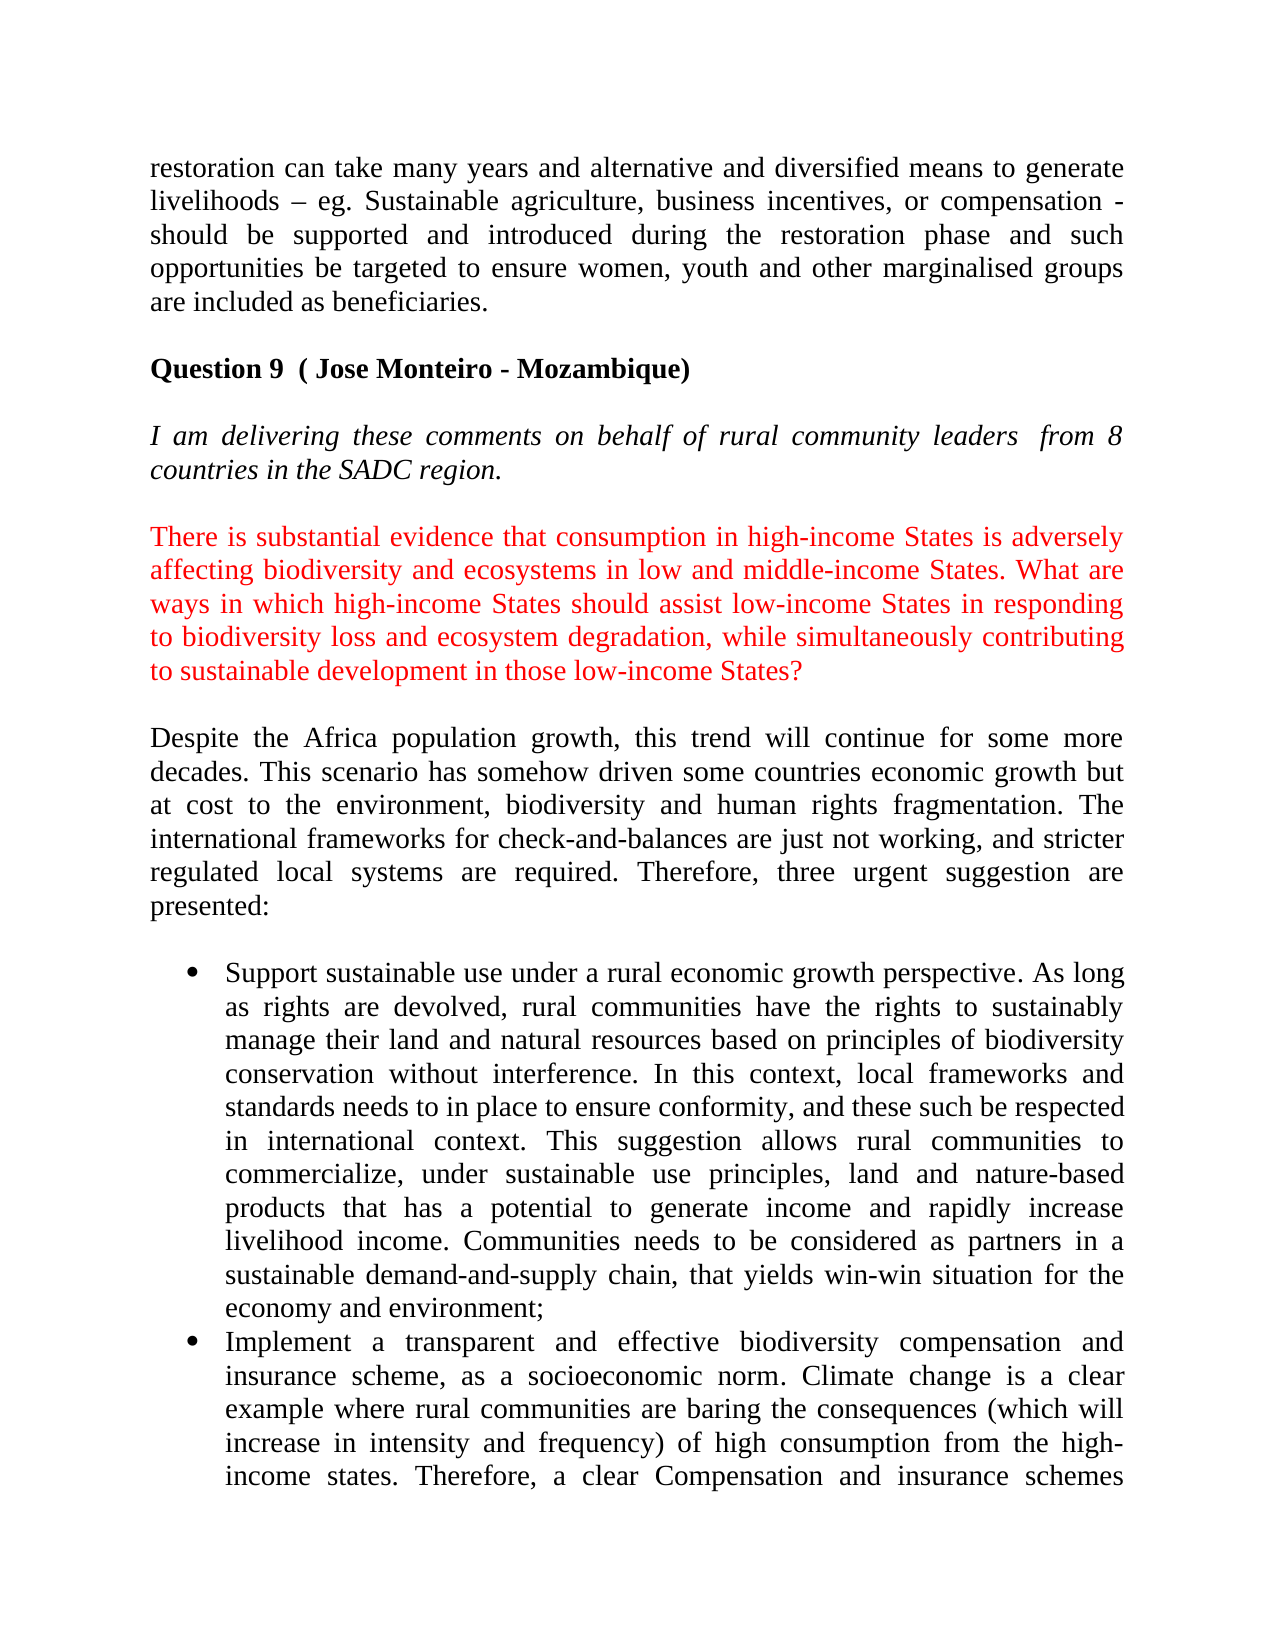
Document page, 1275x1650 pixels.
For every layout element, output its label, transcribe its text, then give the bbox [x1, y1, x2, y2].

text I am delivering these comments on behalf of rural community leaders from 8 countries in the SADC region. [150, 418, 1125, 485]
list Support sustainable use under a rural economic growth perspective. As long as rights are devolved, rural communities have the rights to sustainably manage their land and natural resources based on principles of biodiversity conservation without interference. In this context, local frameworks and standards needs to in place to ensure conformity, and these such be respected in international context. This suggestion allows rural communities to commercialize, under sustainable use principles, land and nature-based products that has a potential to generate income and rapidly increase livelihood income. Communities needs to be considered as partners in a sustainable demand-and-supply chain, that yields win-win situation for the economy and environment; [187, 955, 1125, 1324]
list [187, 1324, 1125, 1492]
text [150, 150, 1125, 318]
text Question 9 ( Jose Monteiro - Mozambique) [150, 351, 1125, 385]
text There is substantial evidence that consumption in high-income States is adversely affecting biodiversity and ecosystems in low and middle-income States. What are ways in which high-income States should assist low-income States in responding to biodiversity loss and ecosystem degradation, while simultaneously contributing to sustainable development in those low-income States? [150, 519, 1125, 687]
text Despite the Africa population growth, this trend will continue for some more decades. This scenario has somehow driven some countries economic growth but at cost to the environment, biodiversity and human rights fragmentation. The international frameworks for check-and-balances are just not working, and stricter regulated local systems are required. Therefore, three urgent suggestion are presented: [150, 720, 1125, 921]
